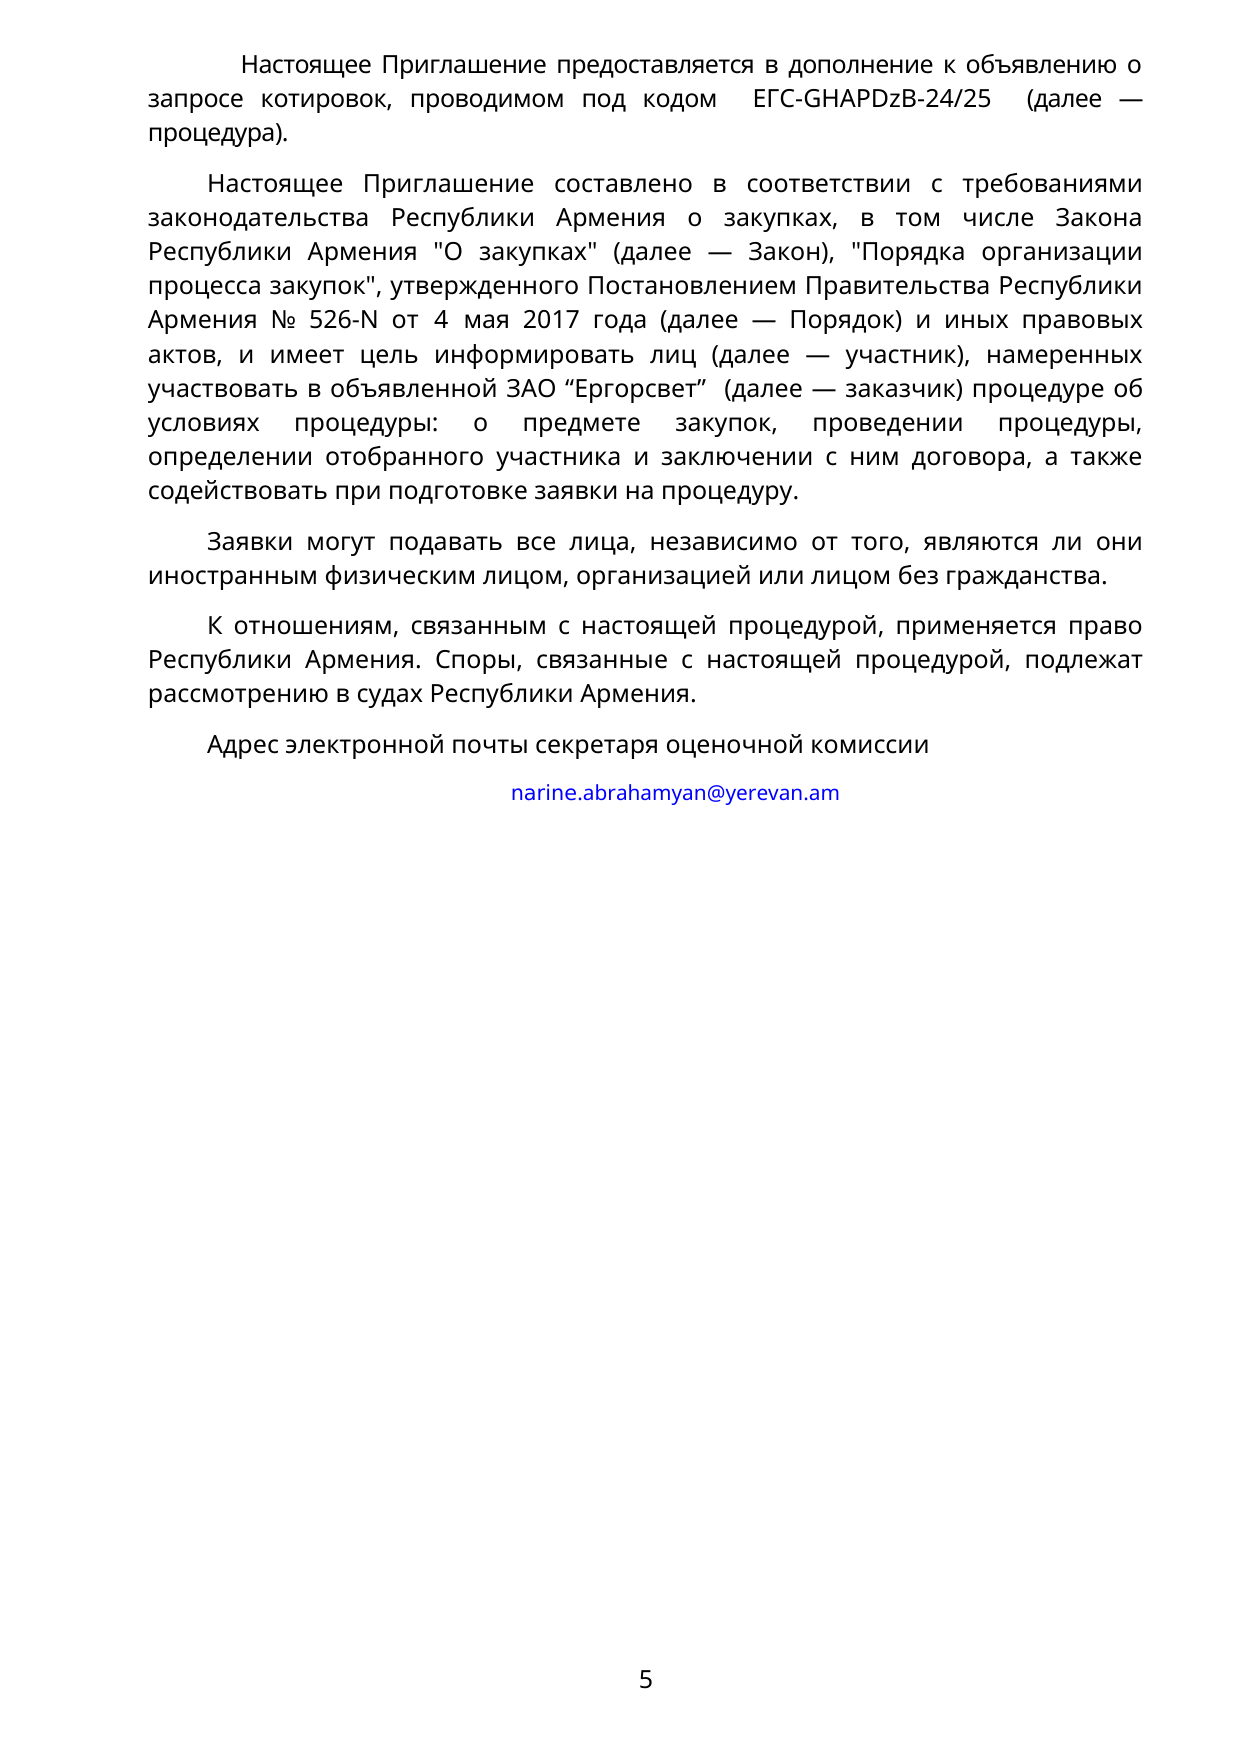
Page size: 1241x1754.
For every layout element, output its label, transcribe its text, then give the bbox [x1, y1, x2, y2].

text Настоящее Приглашение предоставляется в дополнение к объявлению о запросе котировок, проводимом под кодом ЕГС-GHAPDzB-24/25 (далее — процедура). [89, 47, 1144, 149]
text Адрес электронной почты секретаря оценочной комиссии [148, 727, 1144, 761]
text К отношениям, связанным с настоящей процедурой, применяется право Республики Армения. Споры, связанные с настоящей процедурой, подлежат рассмотрению в судах Республики Армения. [148, 608, 1144, 710]
text narine.abrahamyan@yerevan.am ЧАСТЬ I [148, 778, 1144, 806]
text Заявки могут подавать все лица, независимо от того, являются ли они иностранным физическим лицом, организацией или лицом без гражданства. [148, 523, 1144, 591]
text Настоящее Приглашение составлено в соответствии с требованиями законодательства Республики Армения о закупках, в том числе Закона Республики Армения "О закупках" (далее — Закон), "Порядка организации процесса закупок", утвержденного Постановлением Правительства Республики Армения № 526-N от 4 мая 2017 года (далее — Порядок) и иных правовых актов, и имеет цель информировать лиц (далее — участник), намеренных участвовать в объявленной ЗАО “Ергорсвет” (далее — заказчик) процедуре об условиях процедуры: о предмете закупок, проведении процедуры, определении отобранного участника и заключении с ним договора, а также содействовать при подготовке заявки на процедуру. [148, 166, 1144, 507]
